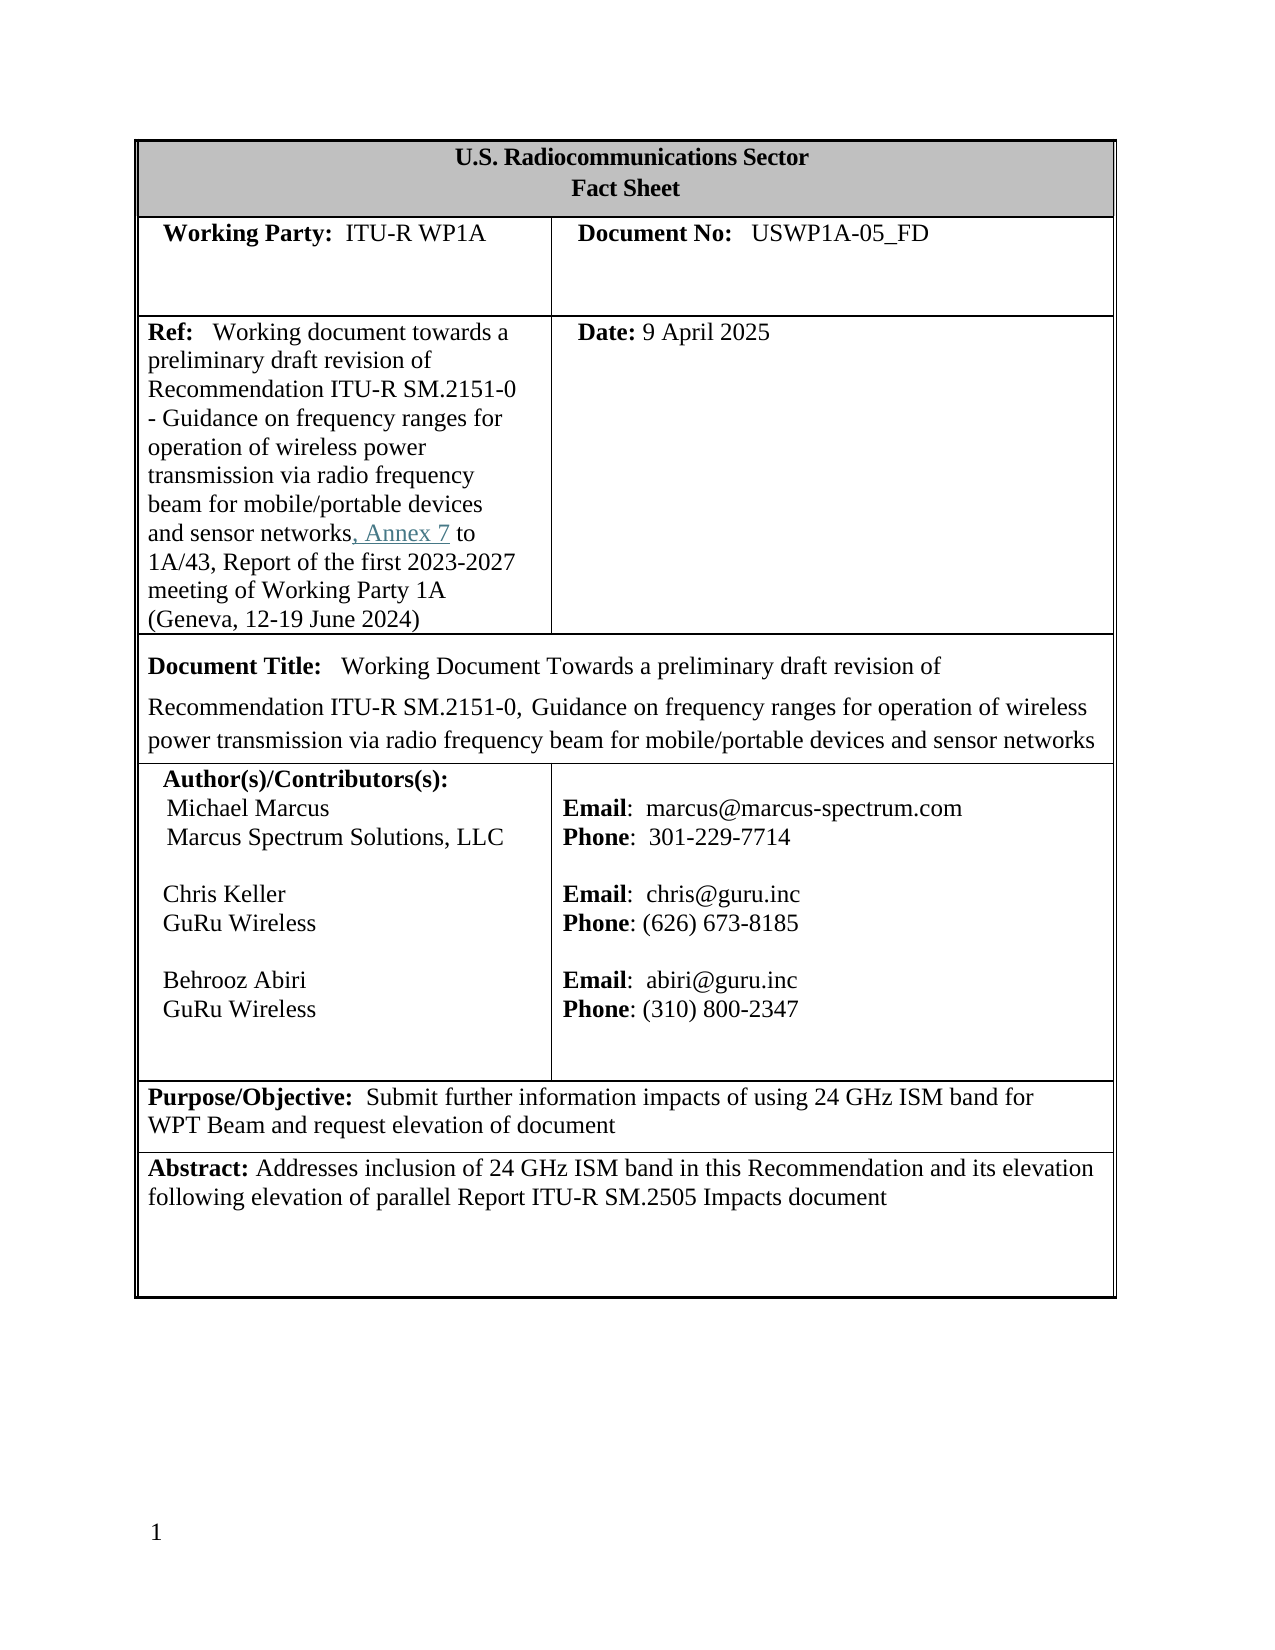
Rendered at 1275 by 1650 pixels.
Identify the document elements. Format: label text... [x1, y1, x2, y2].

table_cell Abstract: Addresses inclusion of 24 GHz ISM band in this Recommendation and its elevation following elevation of parallel Report ITU-R SM.2505 Impacts document [139, 1153, 1113, 1296]
table_cell Document Title: Working Document Towards a preliminary draft revision of Recommendation ITU-R SM.2151-0, Guidance on frequency ranges for operation of wireless power transmission via radio frequency beam for mobile/portable devices and sensor networks [139, 635, 1113, 762]
table_cell Author(s)/Contributors(s): Michael Marcus Marcus Spectrum Solutions, LLC Chris Keller GuRu Wireless Behrooz Abiri GuRu Wireless [139, 764, 551, 1080]
table_cell Ref: Working document towards a preliminary draft revision of Recommendation ITU-R SM.2151-0 - Guidance on frequency ranges for operation of wireless power transmission via radio frequency beam for mobile/portable devices and sensor networks, Annex 7 to 1A/43, Report of the first 2023-2027 meeting of Working Party 1A (Geneva, 12-19 June 2024) [139, 317, 551, 633]
table_cell Document No: USWP1A-05_FD [552, 218, 1113, 315]
table_cell Date: 9 April 2025 [552, 317, 1113, 633]
table_header U.S. Radiocommunications Sector Fact Sheet [139, 142, 1113, 216]
table_cell Working Party: ITU-R WP1A [139, 218, 551, 315]
table_cell Email: marcus@marcus-spectrum.com Phone: 301-229-7714 Email: chris@guru.inc Phone: (626) 673-8185‬ Email: abiri@guru.inc Phone: (310) 800-2347‬‬ [552, 764, 1113, 1080]
table_cell Purpose/Objective: Submit further information impacts of using 24 GHz ISM band for WPT Beam and request elevation of document [139, 1082, 1113, 1152]
